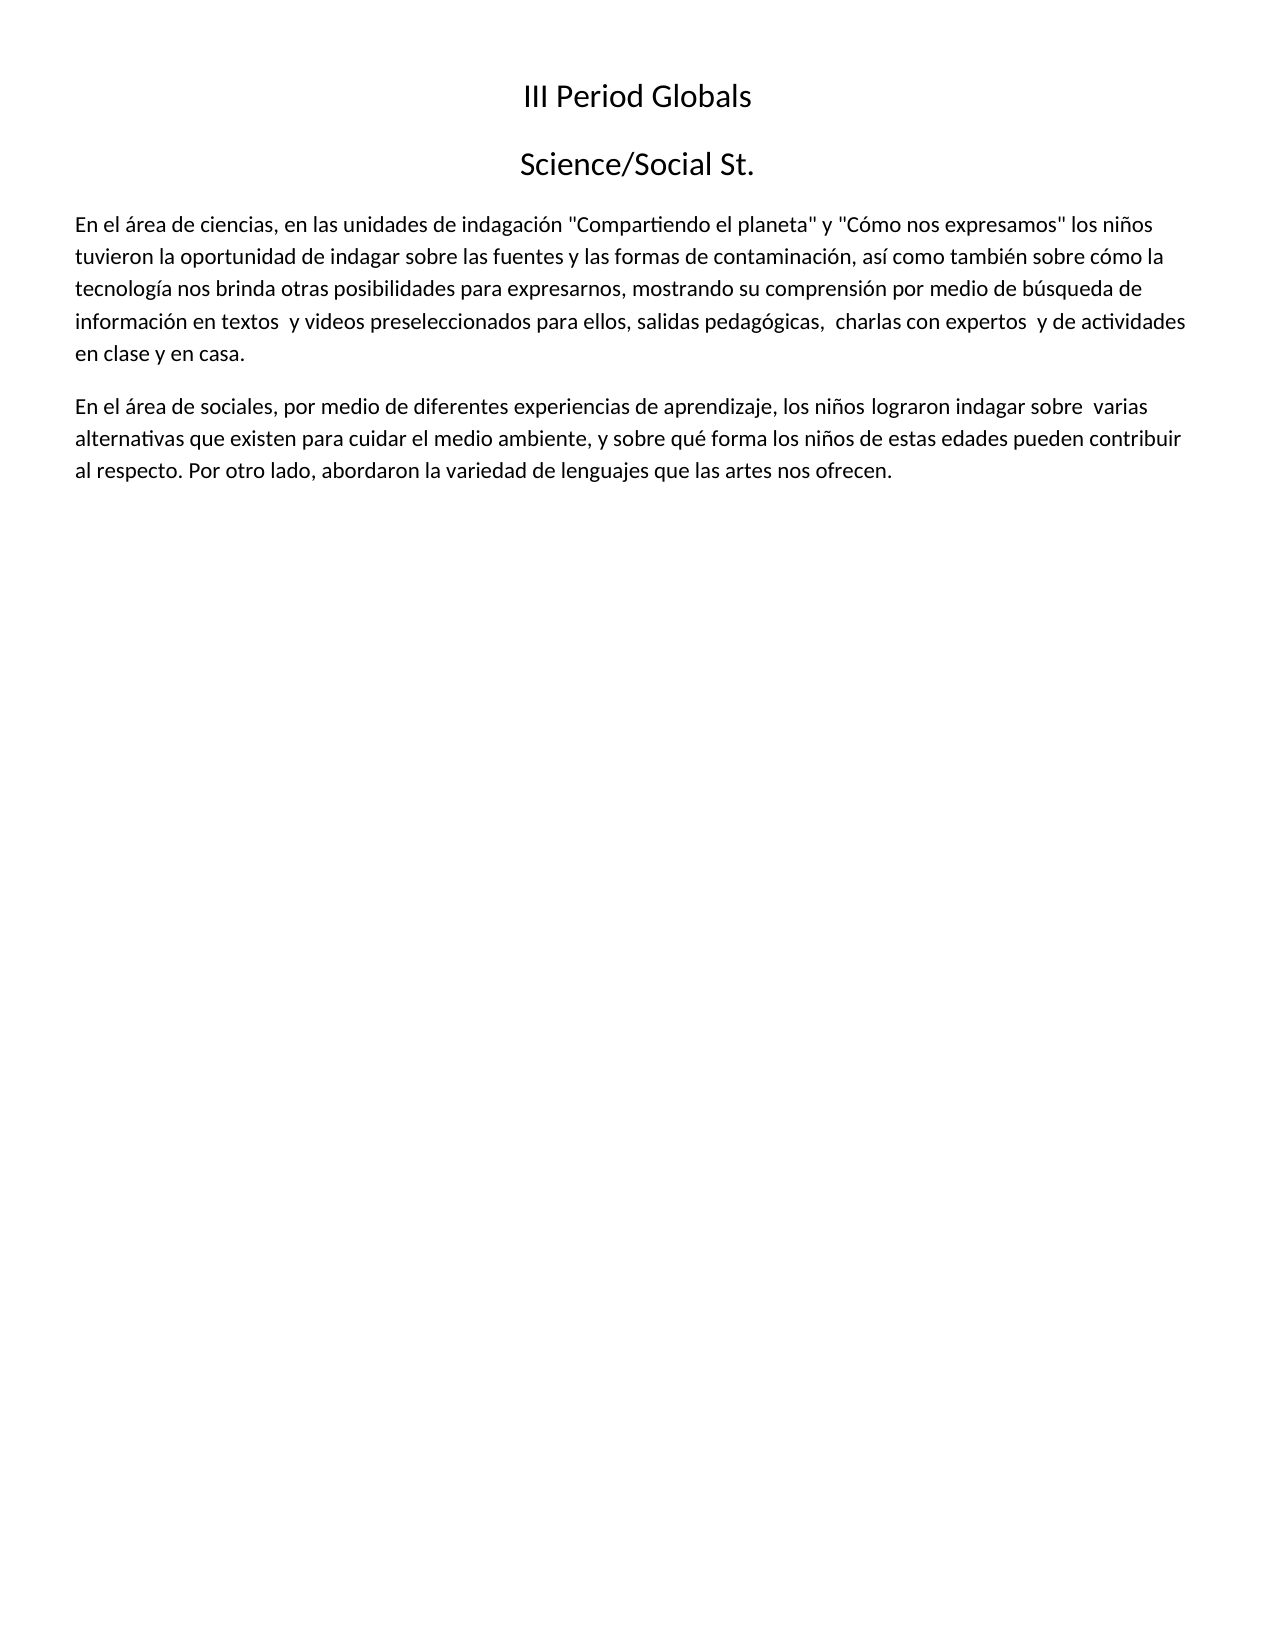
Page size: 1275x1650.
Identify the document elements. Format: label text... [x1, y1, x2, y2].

text En el área de sociales, por medio de diferentes experiencias de aprendizaje, los niños lograron indagar sobre varias alternativas que existen para cuidar el medio ambiente, y sobre qué forma los niños de estas edades pueden contribuir al respecto. Por otro lado, abordaron la variedad de lenguajes que las artes nos ofrecen. [75, 392, 1200, 484]
text En el área de ciencias, en las unidades de indagación "Compartiendo el planeta" y "Cómo nos expresamos" los niños tuvieron la oportunidad de indagar sobre las fuentes y las formas de contaminación, así como también sobre cómo la tecnología nos brinda otras posibilidades para expresarnos, mostrando su comprensión por medio de búsqueda de información en textos y videos preseleccionados para ellos, salidas pedagógicas, charlas con expertos y de actividades en clase y en casa. [75, 210, 1200, 367]
text Science/Social St. [75, 143, 1200, 183]
text III Period Globals [75, 75, 1200, 116]
